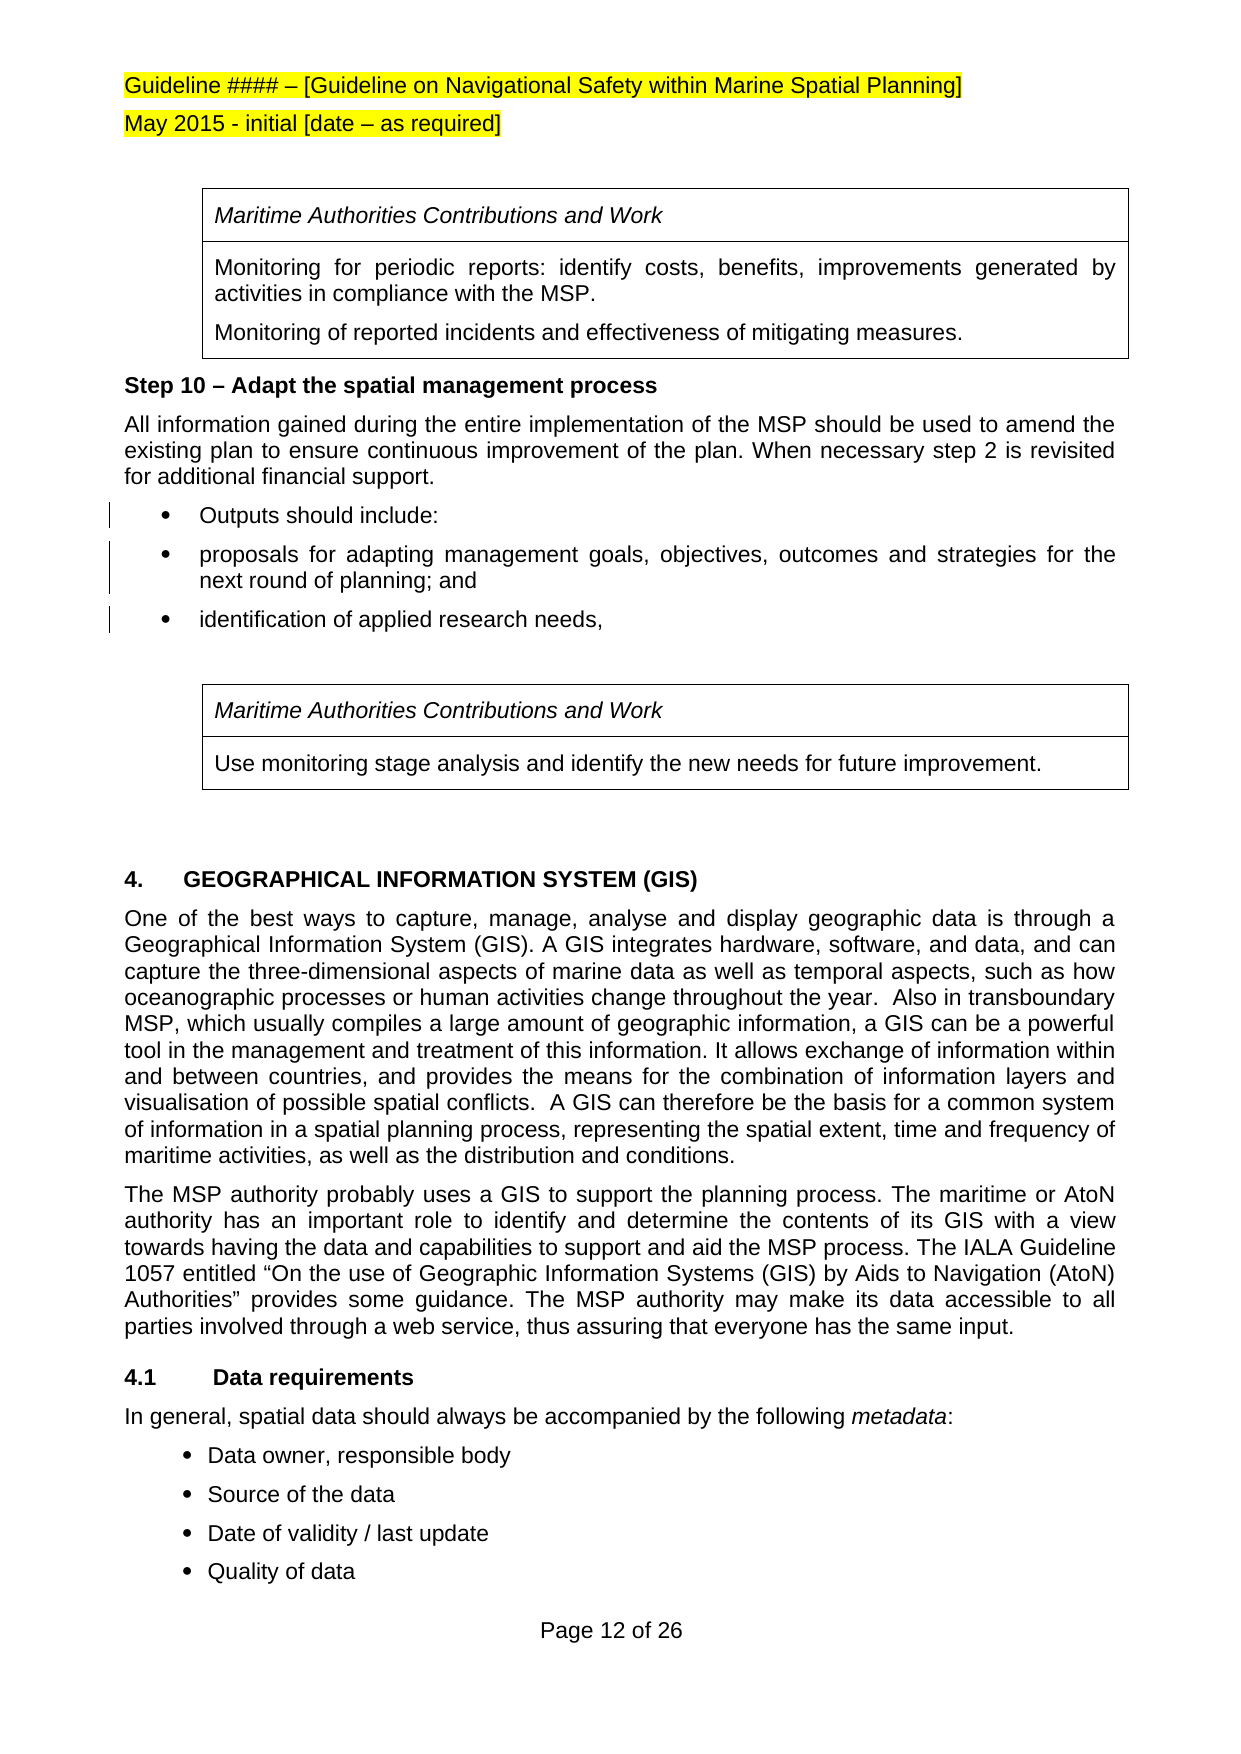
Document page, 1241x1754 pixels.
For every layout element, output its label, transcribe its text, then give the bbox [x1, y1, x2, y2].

text The MSP authority probably uses a GIS to support the planning process. The maritime or AtoN authority has an important role to identify and determine the contents of its GIS with a view towards having the data and capabilities to support and aid the MSP process. The IALA Guideline 1057 entitled “On the use of Geographic Information Systems (GIS) by Aids to Navigation (AtoN) Authorities” provides some guidance. The MSP authority may make its data accessible to all parties involved through a web service, thus assuring that everyone has the same input. [124, 1181, 1116, 1339]
text All information gained during the entire implementation of the MSP should be used to amend the existing plan to ensure continuous improvement of the plan. When necessary step 2 is revisited for additional financial support. [124, 411, 1116, 489]
table_cell Monitoring for periodic reports: identify costs, benefits, improvements generated by activities in compliance with the MSP. Monitoring of reported incidents and effectiveness of mitigating measures. [203, 242, 1128, 358]
table_cell Use monitoring stage analysis and identify the new needs for future improvement. [203, 737, 1128, 789]
list identification of applied research needs, [162, 606, 1116, 632]
list proposals for adapting management goals, objectives, outcomes and strategies for the next round of planning; and [162, 541, 1116, 594]
text Date of validity / last update [183, 1519, 1116, 1546]
text In general, spatial data should always be accompanied by the following metadata: [124, 1403, 1116, 1429]
subtitle Data requirements [124, 1364, 1116, 1390]
list Outputs should include: [162, 502, 1116, 528]
text Data owner, responsible body [183, 1442, 1116, 1468]
table_header Maritime Authorities Contributions and Work [203, 685, 1128, 736]
subtitle Geographical Information System (GIS) [124, 866, 1116, 892]
table_header Maritime Authorities Contributions and Work [203, 189, 1128, 241]
text Quality of data [183, 1558, 1116, 1585]
text Step 10 – Adapt the spatial management process [124, 372, 1116, 398]
text One of the best ways to capture, manage, analyse and display geographic data is through a Geographical Information System (GIS). A GIS integrates hardware, software, and data, and can capture the three-dimensional aspects of marine data as well as temporal aspects, such as how oceanographic processes or human activities change throughout the year. Also in transboundary MSP, which usually compiles a large amount of geographic information, a GIS can be a powerful tool in the management and treatment of this information. It allows exchange of information within and between countries, and provides the means for the combination of information layers and visualisation of possible spatial conflicts. A GIS can therefore be the basis for a common system of information in a spatial planning process, representing the spatial extent, time and frequency of maritime activities, as well as the distribution and conditions. [124, 905, 1116, 1168]
text Source of the data [183, 1481, 1116, 1507]
